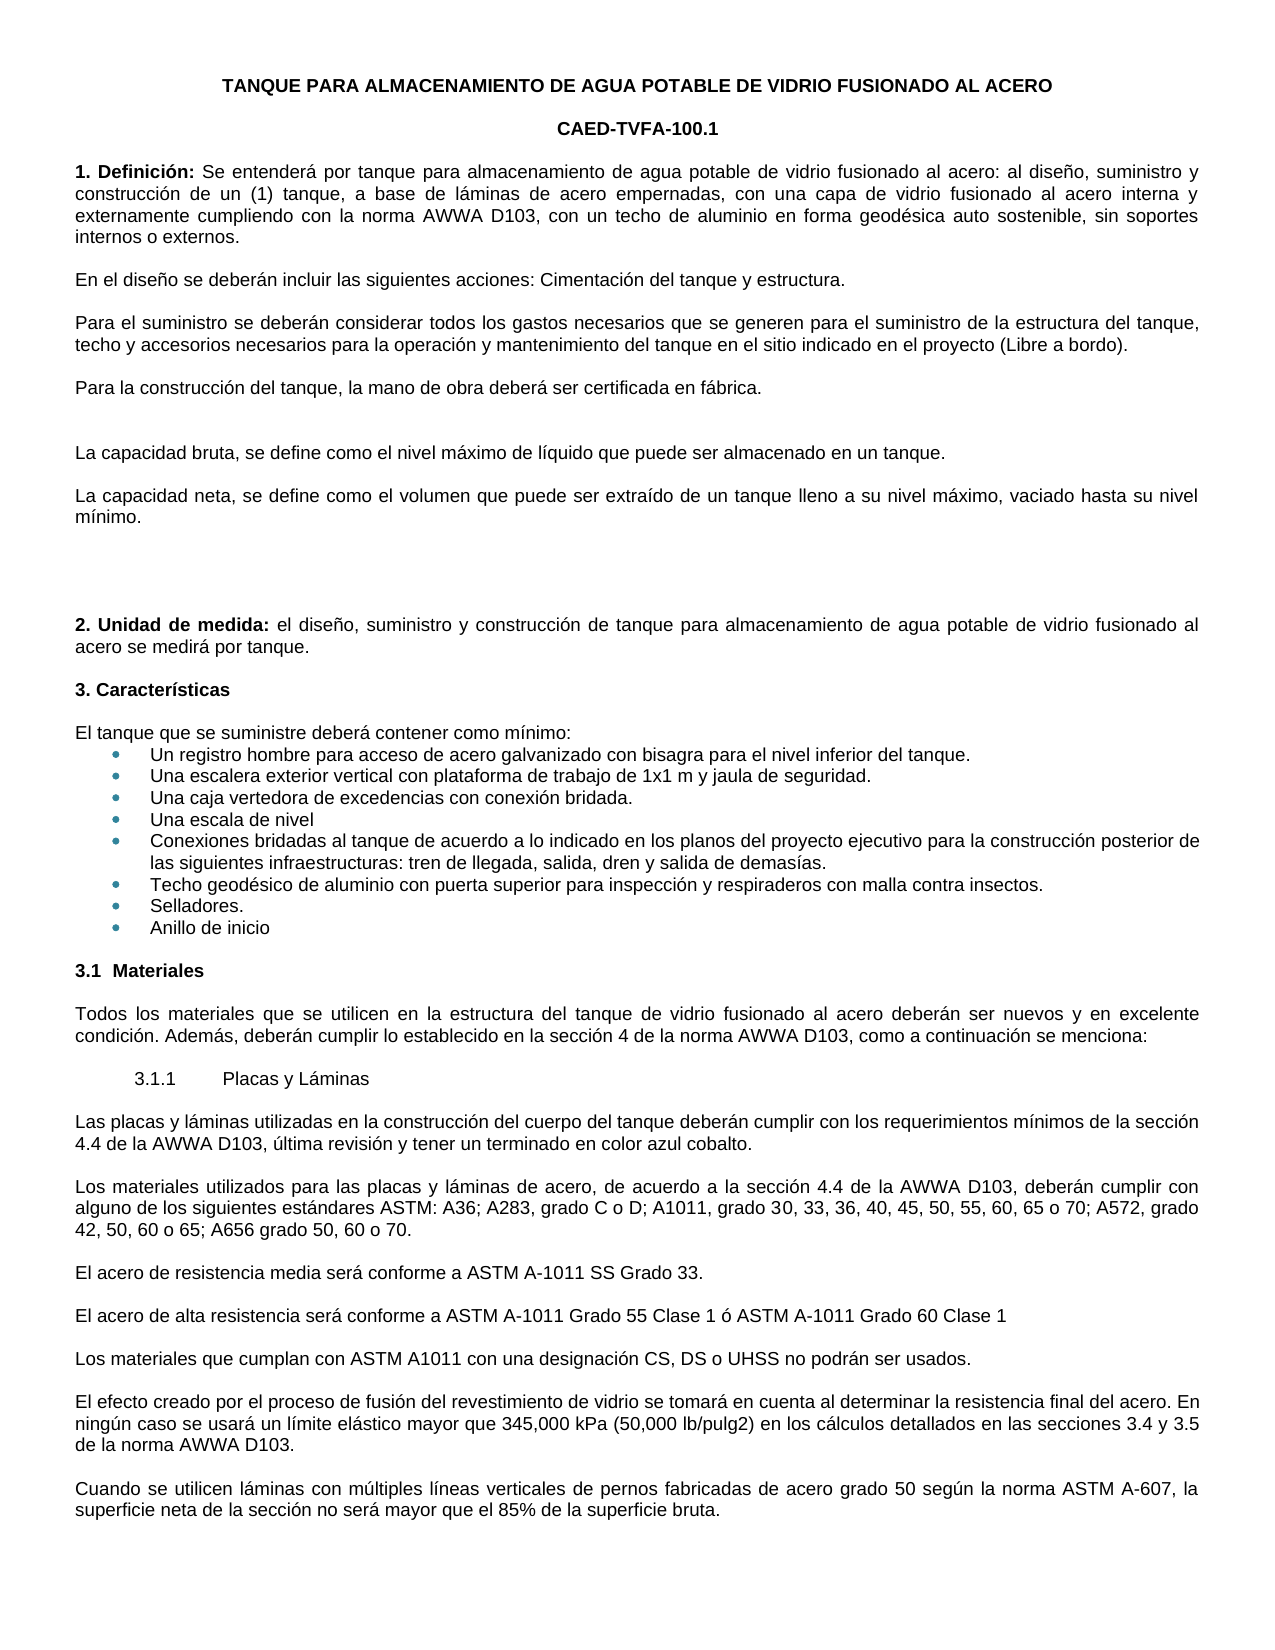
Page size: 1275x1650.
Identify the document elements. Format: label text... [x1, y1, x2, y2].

list Materiales [75, 960, 1200, 981]
list Conexiones bridadas al tanque de acuerdo a lo indicado en los planos del proyecto ejecutivo para la construcción posterior de las siguientes infraestructuras: tren de llegada, salida, dren y salida de demasías. [112, 830, 1200, 873]
text El acero de resistencia media será conforme a ASTM A-1011 SS Grado 33. [75, 1262, 1200, 1283]
text La capacidad bruta, se define como el nivel máximo de líquido que puede ser almacenado en un tanque. [75, 442, 1200, 463]
text 2. Unidad de medida: el diseño, suministro y construcción de tanque para almacenamiento de agua potable de vidrio fusionado al acero se medirá por tanque. [75, 614, 1200, 657]
text El acero de alta resistencia será conforme a ASTM A-1011 Grado 55 Clase 1 ó ASTM A-1011 Grado 60 Clase 1 [75, 1305, 1200, 1326]
text Para el suministro se deberán considerar todos los gastos necesarios que se generen para el suministro de la estructura del tanque, techo y accesorios necesarios para la operación y mantenimiento del tanque en el sitio indicado en el proyecto (Libre a bordo). [75, 312, 1200, 355]
list Una escalera exterior vertical con plataforma de trabajo de 1x1 m y jaula de seguridad. [112, 765, 1200, 787]
text Todos los materiales que se utilicen en la estructura del tanque de vidrio fusionado al acero deberán ser nuevos y en excelente condición. Además, deberán cumplir lo establecido en la sección 4 de la norma AWWA D103, como a continuación se menciona: [75, 1003, 1200, 1046]
text Las placas y láminas utilizadas en la construcción del cuerpo del tanque deberán cumplir con los requerimientos mínimos de la sección 4.4 de la AWWA D103, última revisión y tener un terminado en color azul cobalto. [75, 1111, 1200, 1154]
text El tanque que se suministre deberá contener como mínimo: [75, 722, 1200, 743]
list Una escala de nivel [112, 808, 1200, 830]
list Una caja vertedora de excedencias con conexión bridada. [112, 787, 1200, 808]
text Los materiales utilizados para las placas y láminas de acero, de acuerdo a la sección 4.4 de la AWWA D103, deberán cumplir con alguno de los siguientes estándares ASTM: A36; A283, grado C o D; A1011, grado 30, 33, 36, 40, 45, 50, 55, 60, 65 o 70; A572, grado 42, 50, 60 o 65; A656 grado 50, 60 o 70. [75, 1176, 1200, 1240]
text Cuando se utilicen láminas con múltiples líneas verticales de pernos fabricadas de acero grado 50 según la norma ASTM A-607, la superficie neta de la sección no será mayor que el 85% de la superficie bruta. [75, 1477, 1200, 1521]
list Anillo de inicio [112, 917, 1200, 938]
text El efecto creado por el proceso de fusión del revestimiento de vidrio se tomará en cuenta al determinar la resistencia final del acero. En ningún caso se usará un límite elástico mayor que 345,000 kPa (50,000 lb/pulg2) en los cálculos detallados en las secciones 3.4 y 3.5 de la norma AWWA D103. [75, 1391, 1200, 1456]
list Placas y Láminas [134, 1068, 1200, 1089]
text En el diseño se deberán incluir las siguientes acciones: Cimentación del tanque y estructura. [75, 269, 1200, 291]
text 3. Características [75, 679, 1200, 700]
list Techo geodésico de aluminio con puerta superior para inspección y respiraderos con malla contra insectos. [112, 873, 1200, 895]
text TANQUE PARA ALMACENAMIENTO DE AGUA POTABLE DE VIDRIO FUSIONADO AL ACERO [75, 75, 1200, 97]
text CAED-TVFA-100.1 [75, 118, 1200, 140]
list Un registro hombre para acceso de acero galvanizado con bisagra para el nivel inferior del tanque. [112, 743, 1200, 765]
text Para la construcción del tanque, la mano de obra deberá ser certificada en fábrica. [75, 377, 1200, 398]
text 1. Definición: Se entenderá por tanque para almacenamiento de agua potable de vidrio fusionado al acero: al diseño, suministro y construcción de un (1) tanque, a base de láminas de acero empernadas, con una capa de vidrio fusionado al acero interna y externamente cumpliendo con la norma AWWA D103, con un techo de aluminio en forma geodésica auto sostenible, sin soportes internos o externos. [75, 161, 1200, 247]
text Los materiales que cumplan con ASTM A1011 con una designación CS, DS o UHSS no podrán ser usados. [75, 1348, 1200, 1369]
list Selladores. [112, 895, 1200, 917]
text La capacidad neta, se define como el volumen que puede ser extraído de un tanque lleno a su nivel máximo, vaciado hasta su nivel mínimo. [75, 485, 1200, 528]
